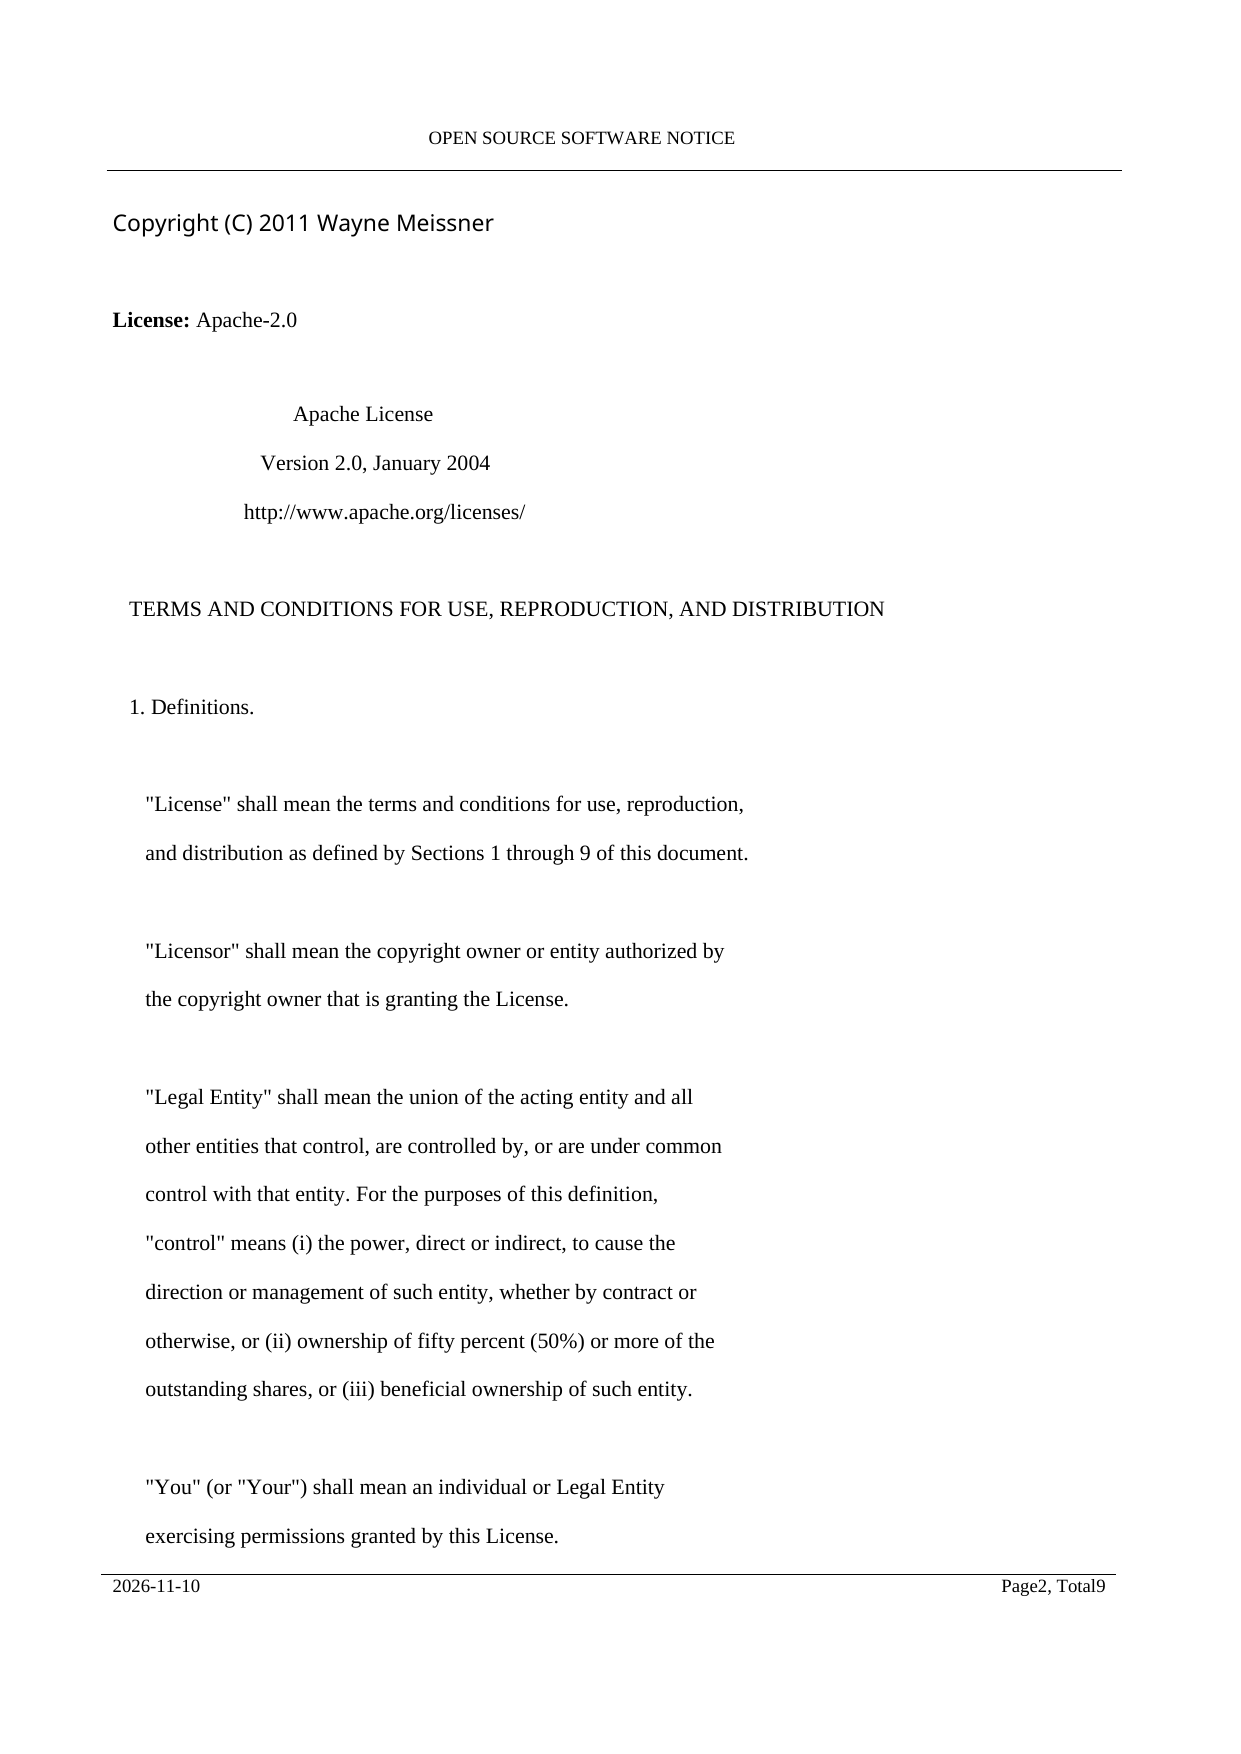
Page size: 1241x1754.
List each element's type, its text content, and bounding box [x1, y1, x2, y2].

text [112, 349, 1128, 1551]
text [112, 206, 1128, 288]
text License: Apache-2.0 [112, 304, 1128, 336]
